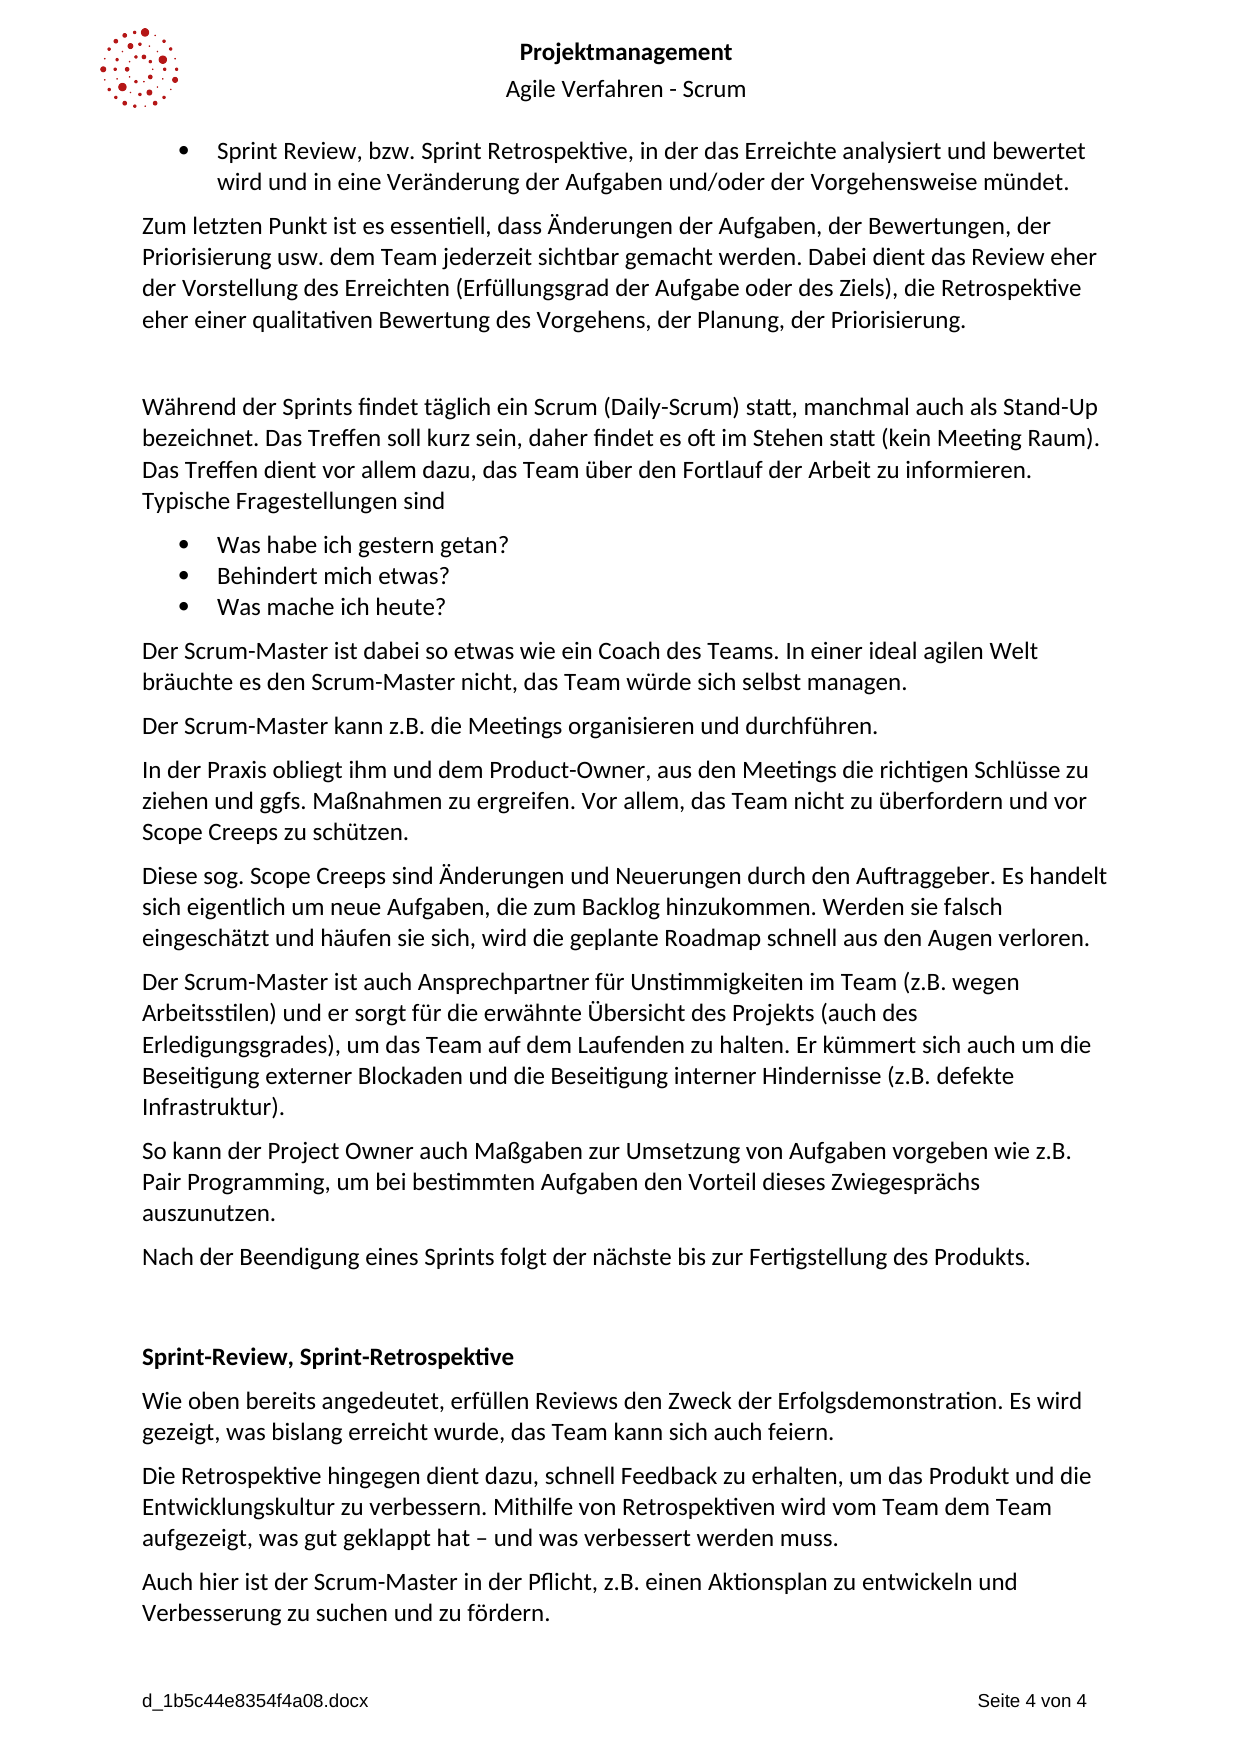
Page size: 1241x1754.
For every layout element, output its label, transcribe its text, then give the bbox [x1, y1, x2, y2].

text Während der Sprints findet täglich ein Scrum (Daily-Scrum) statt, manchmal auch als Stand-Up bezeichnet. Das Treffen soll kurz sein, daher findet es oft im Stehen statt (kein Meeting Raum). Das Treffen dient vor allem dazu, das Team über den Fortlauf der Arbeit zu informieren. Typische Fragestellungen sind [142, 391, 1110, 516]
list Behindert mich etwas? [179, 559, 1110, 591]
text Der Scrum-Master ist auch Ansprechpartner für Unstimmigkeiten im Team (z.B. wegen Arbeitsstilen) und er sorgt für die erwähnte Übersicht des Projekts (auch des Erledigungsgrades), um das Team auf dem Laufenden zu halten. Er kümmert sich auch um die Beseitigung externer Blockaden und die Beseitigung interner Hindernisse (z.B. defekte Infrastruktur). [142, 966, 1110, 1122]
text Zum letzten Punkt ist es essentiell, dass Änderungen der Aufgaben, der Bewertungen, der Priorisierung usw. dem Team jederzeit sichtbar gemacht werden. Dabei dient das Review eher der Vorstellung des Erreichten (Erfüllungsgrad der Aufgabe oder des Ziels), die Retrospektive eher einer qualitativen Bewertung des Vorgehens, der Planung, der Priorisierung. [142, 209, 1110, 334]
list Sprint Review, bzw. Sprint Retrospektive, in der das Erreichte analysiert und bewertet wird und in eine Veränderung der Aufgaben und/oder der Vorgehensweise mündet. [179, 134, 1110, 197]
list Was mache ich heute? [179, 591, 1110, 622]
text Die Retrospektive hingegen dient dazu, schnell Feedback zu erhalten, um das Produkt und die Entwicklungskultur zu verbessern. Mithilfe von Retrospektiven wird vom Team dem Team aufgezeigt, was gut geklappt hat – und was verbessert werden muss. [142, 1459, 1110, 1553]
text Diese sog. Scope Creeps sind Änderungen und Neuerungen durch den Auftraggeber. Es handelt sich eigentlich um neue Aufgaben, die zum Backlog hinzukommen. Werden sie falsch eingeschätzt und häufen sie sich, wird die geplante Roadmap schnell aus den Augen verloren. [142, 859, 1110, 953]
text Auch hier ist der Scrum-Master in der Pflicht, z.B. einen Aktionsplan zu entwickeln und Verbesserung zu suchen und zu fördern. [142, 1566, 1110, 1628]
text Der Scrum-Master ist dabei so etwas wie ein Coach des Teams. In einer ideal agilen Welt bräuchte es den Scrum-Master nicht, das Team würde sich selbst managen. [142, 634, 1110, 697]
list Was habe ich gestern getan? [179, 528, 1110, 559]
subtitle Sprint-Review, Sprint-Retrospektive [142, 1341, 1110, 1372]
text In der Praxis obliegt ihm und dem Product-Owner, aus den Meetings die richtigen Schlüsse zu ziehen und ggfs. Maßnahmen zu ergreifen. Vor allem, das Team nicht zu überfordern und vor Scope Creeps zu schützen. [142, 753, 1110, 847]
picture [100, 28, 179, 108]
text So kann der Project Owner auch Maßgaben zur Umsetzung von Aufgaben vorgeben wie z.B. Pair Programming, um bei bestimmten Aufgaben den Vorteil dieses Zwiegesprächs auszunutzen. [142, 1134, 1110, 1228]
text Wie oben bereits angedeutet, erfüllen Reviews den Zweck der Erfolgsdemonstration. Es wird gezeigt, was bislang erreicht wurde, das Team kann sich auch feiern. [142, 1384, 1110, 1447]
text Der Scrum-Master kann z.B. die Meetings organisieren und durchführen. [142, 709, 1110, 741]
text Nach der Beendigung eines Sprints folgt der nächste bis zur Fertigstellung des Produkts. [142, 1241, 1110, 1272]
